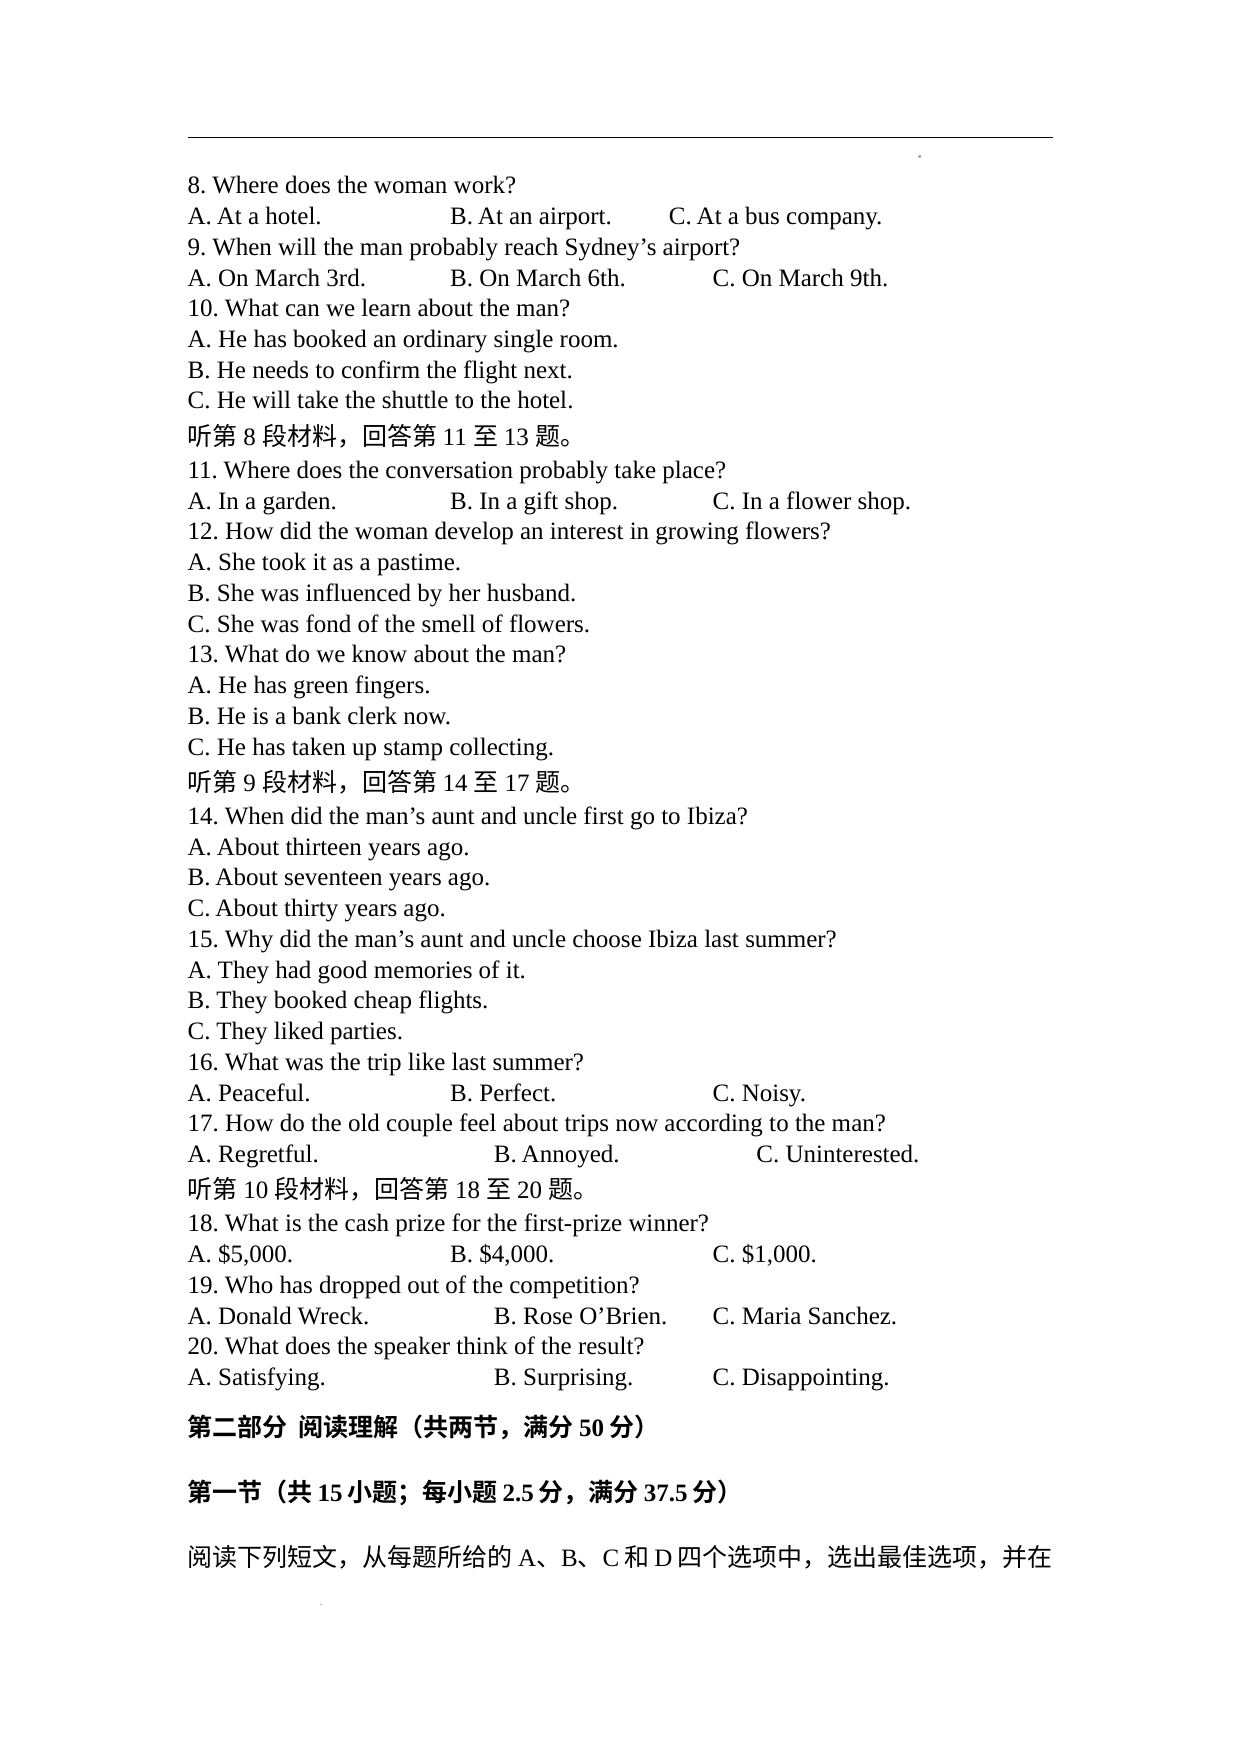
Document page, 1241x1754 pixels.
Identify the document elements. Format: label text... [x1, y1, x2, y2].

text 19. Who has dropped out of the competition? [187, 1270, 1053, 1299]
text A. Satisfying. B. Surprising. C. Disappointing. [187, 1362, 1053, 1391]
text 20. What does the speaker think of the result? [187, 1331, 1053, 1360]
text C. He has taken up stamp collecting. [187, 732, 1053, 760]
text A. Peaceful. B. Perfect. C. Noisy. [187, 1078, 1053, 1106]
text 15. Why did the man’s aunt and uncle choose Ibiza last summer? [187, 924, 1053, 953]
text 12. How did the woman develop an interest in growing flowers? [187, 516, 1053, 545]
text 第一节（共15小题；每小题2.5分，满分37.5分） [187, 1458, 1053, 1523]
text A. On March 3rd. B. On March 6th. C. On March 9th. [187, 263, 1053, 291]
text A. He has booked an ordinary single room. [187, 324, 1053, 353]
text 13. What do we know about the man? [187, 639, 1053, 668]
text 听第 9 段材料，回答第 14 至 17 题。 [187, 762, 1053, 798]
text C. They liked parties. [187, 1016, 1053, 1045]
text B. About seventeen years ago. [187, 862, 1053, 891]
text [187, 1523, 1053, 1588]
text 16. What was the trip like last summer? [187, 1047, 1053, 1076]
text B. He needs to confirm the flight next. [187, 355, 1053, 383]
text A. In a garden. B. In a gift shop. C. In a flower shop. [187, 486, 1053, 514]
text 18. What is the cash prize for the first-prize winner? [187, 1208, 1053, 1237]
text C. He will take the shuttle to the hotel. [187, 386, 1053, 414]
text A. He has green fingers. [187, 670, 1053, 699]
text 11. Where does the conversation probably take place? [187, 455, 1053, 484]
text 8. Where does the woman work? [187, 170, 1053, 199]
text A. Regretful. B. Annoyed. C. Uninterested. [187, 1139, 1053, 1168]
text C. About thirty years ago. [187, 893, 1053, 922]
text 14. When did the man’s aunt and uncle first go to Ibiza? [187, 801, 1053, 830]
text C. She was fond of the smell of flowers. [187, 609, 1053, 637]
text A. $5,000. B. $4,000. C. $1,000. [187, 1239, 1053, 1268]
text 听第 10 段材料，回答第 18 至 20 题。 [187, 1170, 1053, 1206]
text A. They had good memories of it. [187, 955, 1053, 983]
text 9. When will the man probably reach Sydney’s airport? [187, 232, 1053, 261]
text B. They booked cheap flights. [187, 985, 1053, 1014]
text B. She was influenced by her husband. [187, 578, 1053, 607]
text A. She took it as a pastime. [187, 547, 1053, 576]
text 10. What can we learn about the man? [187, 293, 1053, 322]
text 17. How do the old couple feel about trips now according to the man? [187, 1108, 1053, 1137]
text A. At a hotel. B. At an airport. C. At a bus company. [187, 201, 1053, 230]
text A. About thirteen years ago. [187, 832, 1053, 861]
text B. He is a bank clerk now. [187, 701, 1053, 729]
text 听第 8 段材料，回答第 11 至 13 题。 [187, 416, 1053, 452]
text 第二部分 阅读理解（共两节，满分50分） [187, 1393, 1053, 1458]
text A. Donald Wreck. B. Rose O’Brien. C. Maria Sanchez. [187, 1301, 1053, 1329]
